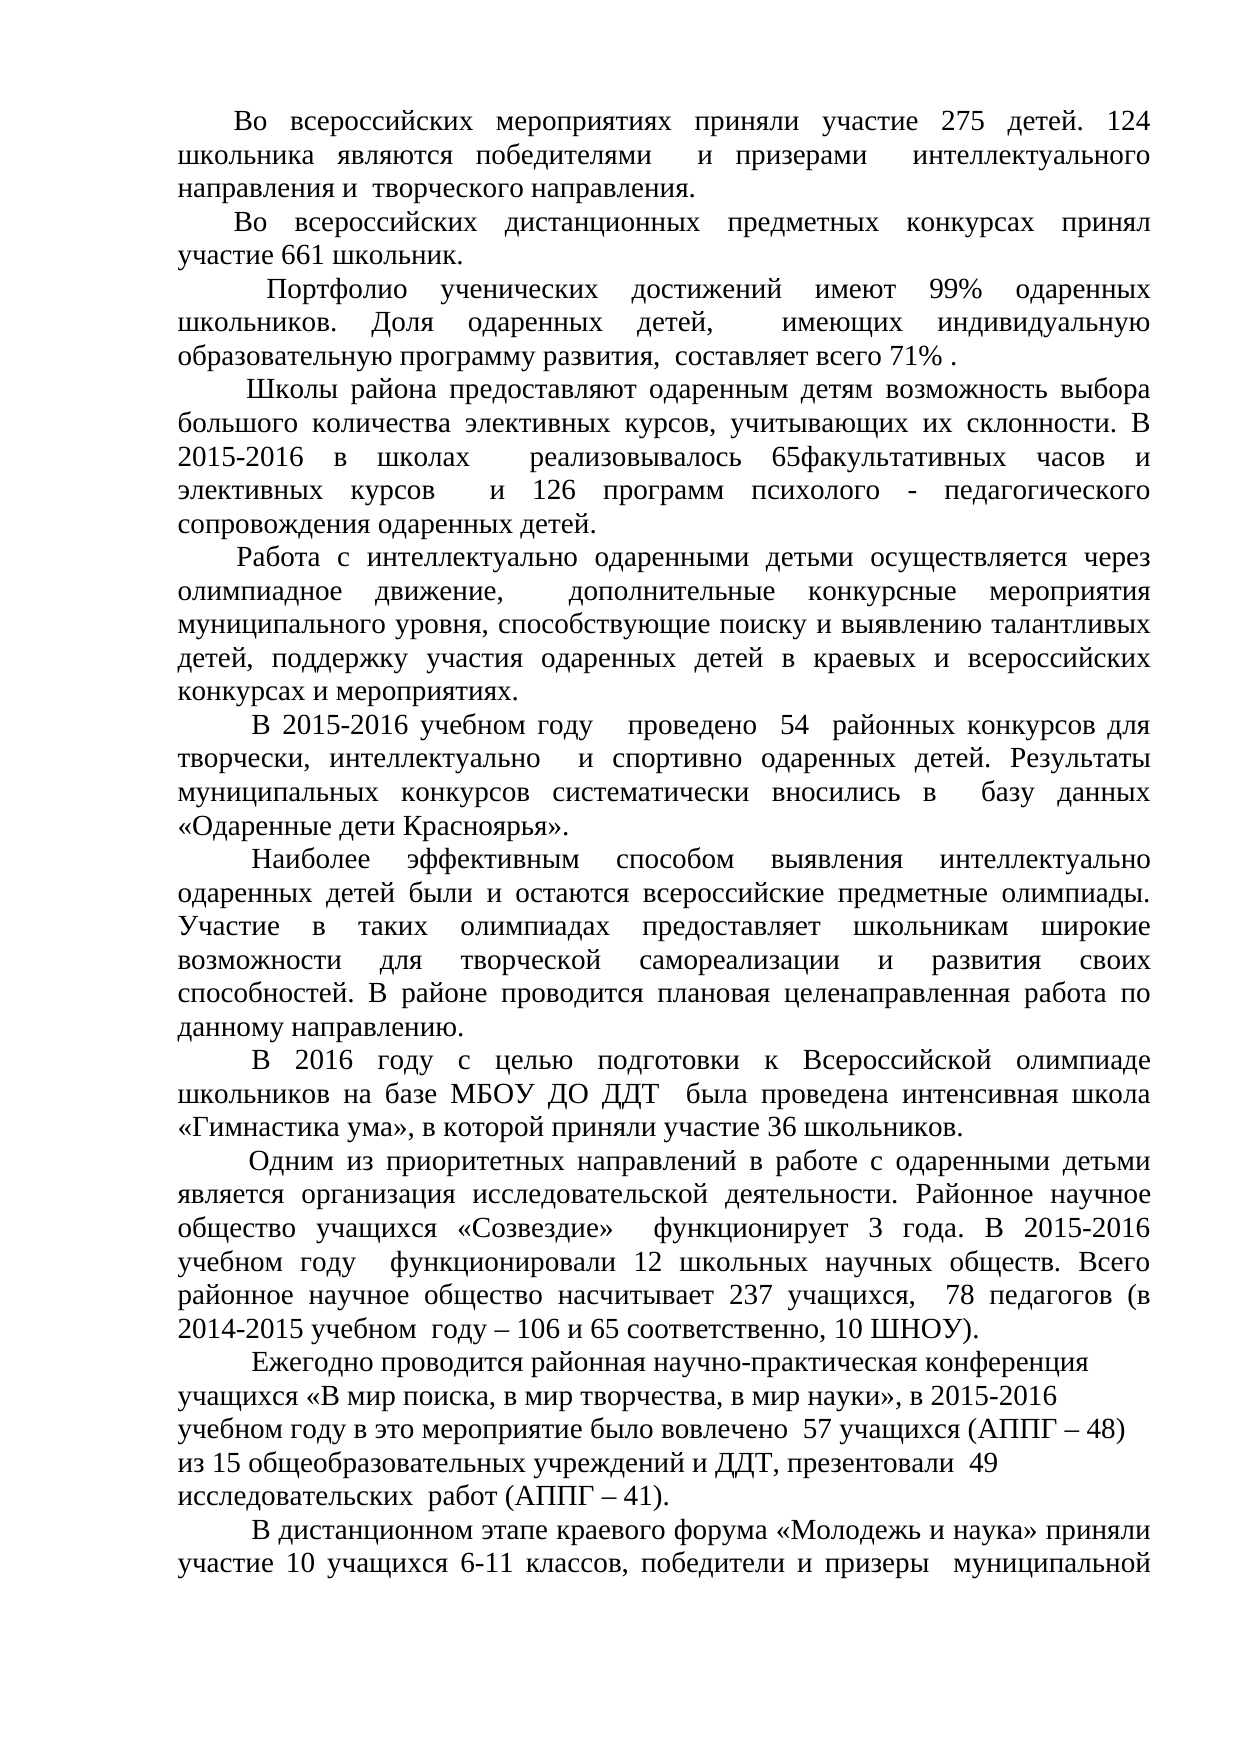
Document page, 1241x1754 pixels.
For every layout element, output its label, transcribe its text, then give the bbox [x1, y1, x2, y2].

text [177, 1512, 1152, 1579]
text Наиболее эффективным способом выявления интеллектуально одаренных детей были и остаются всероссийские предметные олимпиады. Участие в таких олимпиадах предоставляет школьникам широкие возможности для творческой самореализации и развития своих способностей. В районе проводится плановая целенаправленная работа по данному направлению. [177, 841, 1152, 1042]
text Ежегодно проводится районная научно-практическая конференция учащихся «В мир поиска, в мир творчества, в мир науки», в 2015-2016 учебном году в это мероприятие было вовлечено 57 учащихся (АППГ – 48) из 15 общеобразовательных учреждений и ДДТ, презентовали 49 исследовательских работ (АППГ – 41). [177, 1344, 1152, 1512]
text Портфолио ученических достижений имеют 99% одаренных школьников. Доля одаренных детей, имеющих индивидуальную образовательную программу развития, составляет всего 71% . [177, 271, 1152, 372]
text Школы района предоставляют одаренным детям возможность выбора большого количества элективных курсов, учитывающих их склонности. В 2015-2016 в школах реализовывалось 65факультативных часов и элективных курсов и 126 программ психолого - педагогического сопровождения одаренных детей. [177, 372, 1152, 539]
text Работа с интеллектуально одаренными детьми осуществляется через олимпиадное движение, дополнительные конкурсные мероприятия муниципального уровня, способствующие поиску и выявлению талантливых детей, поддержку участия одаренных детей в краевых и всероссийских конкурсах и мероприятиях. [177, 539, 1152, 707]
text Во всероссийских мероприятиях приняли участие 275 детей. 124 школьника являются победителями и призерами интеллектуального направления и творческого направления. [177, 103, 1152, 204]
text Во всероссийских дистанционных предметных конкурсах принял участие 661 школьник. [177, 204, 1152, 271]
text Одним из приоритетных направлений в работе с одаренными детьми является организация исследовательской деятельности. Районное научное общество учащихся «Созвездие» функционирует 3 года. В 2015-2016 учебном году функционировали 12 школьных научных обществ. Всего районное научное общество насчитывает 237 учащихся, 78 педагогов (в 2014-2015 учебном году – 106 и 65 соответственно, 10 ШНОУ). [177, 1143, 1152, 1344]
text В 2016 году с целью подготовки к Всероссийской олимпиаде школьников на базе МБОУ ДО ДДТ была проведена интенсивная школа «Гимнастика ума», в которой приняли участие 36 школьников. [177, 1042, 1152, 1143]
text В 2015-2016 учебном году проведено 54 районных конкурсов для творчески, интеллектуально и спортивно одаренных детей. Результаты муниципальных конкурсов систематически вносились в базу данных «Одаренные дети Красноярья». [177, 707, 1152, 841]
